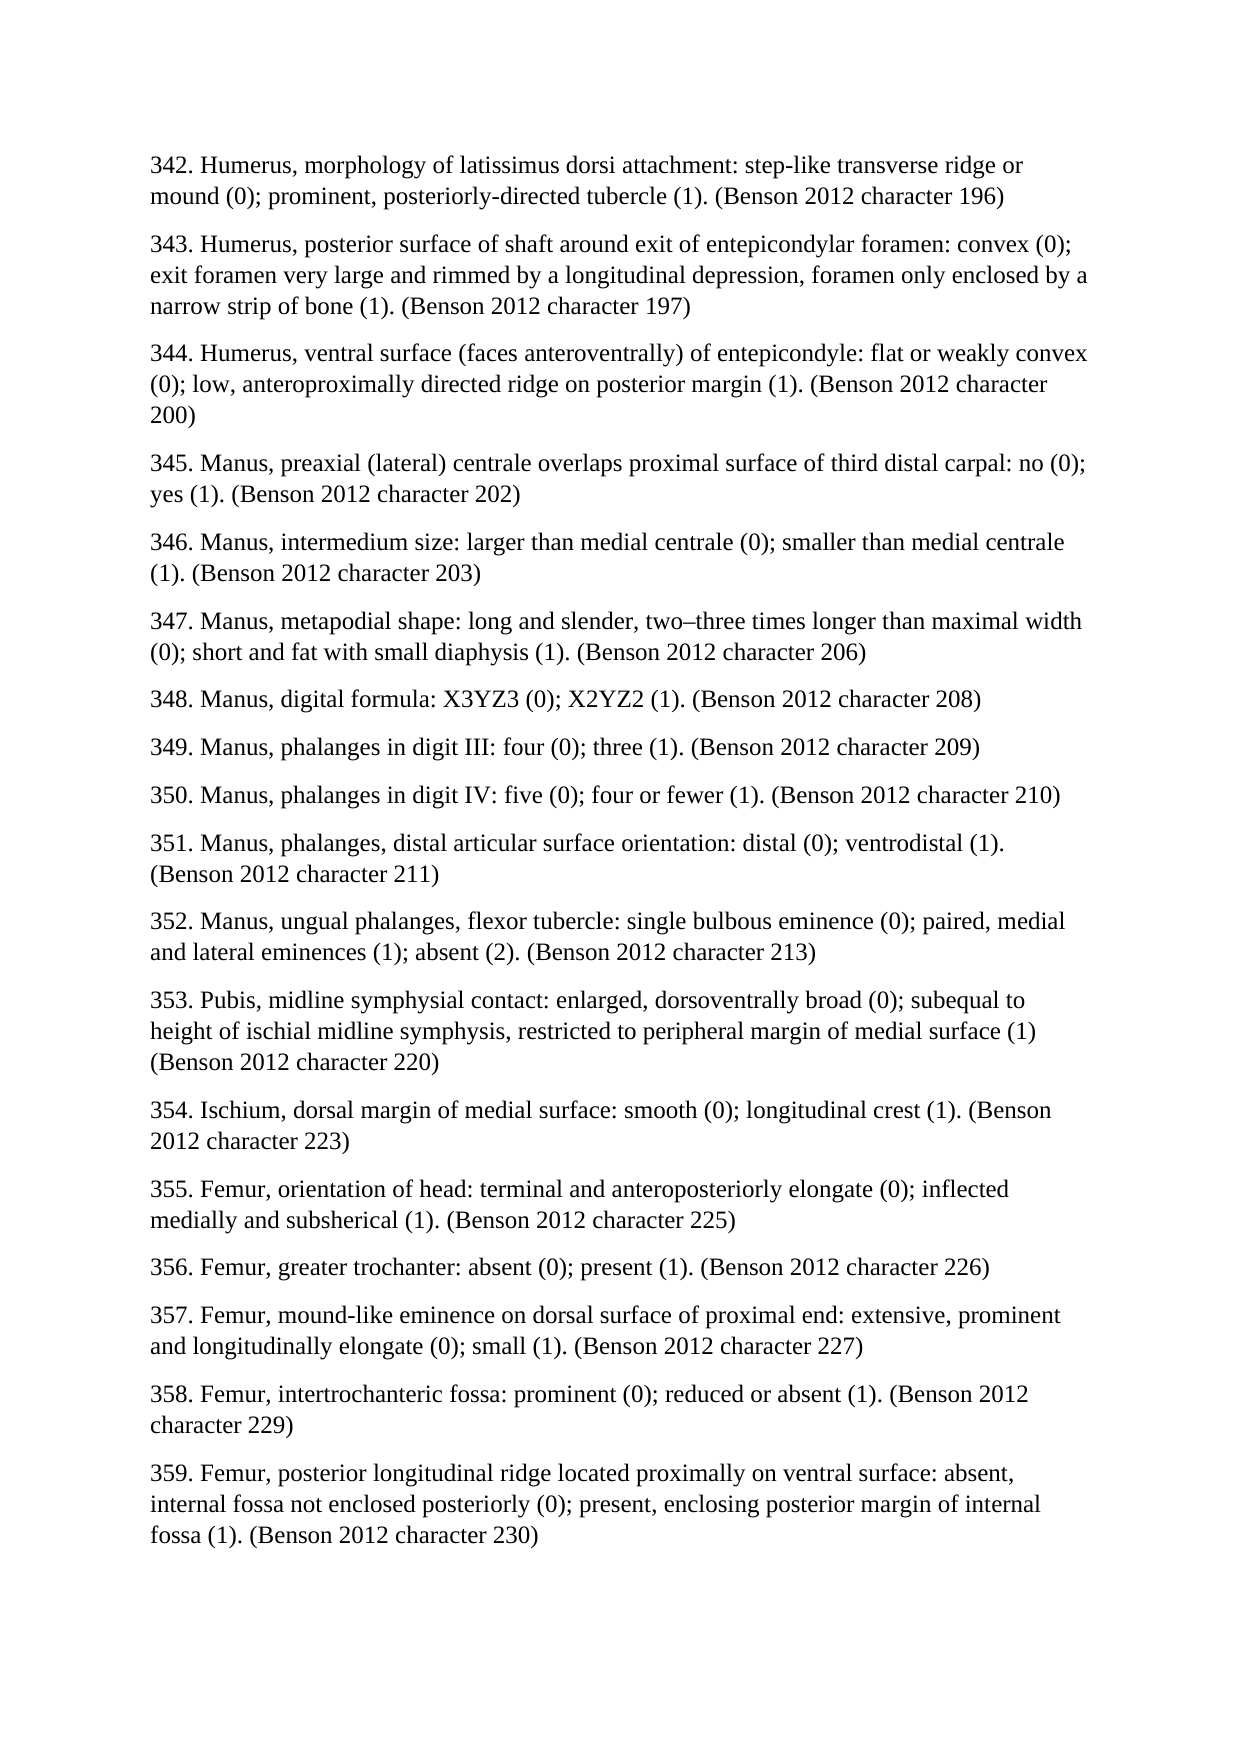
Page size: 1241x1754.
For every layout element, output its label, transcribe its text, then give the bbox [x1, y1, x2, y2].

text 343. Humerus, posterior surface of shaft around exit of entepicondylar foramen: convex (0); exit foramen very large and rimmed by a longitudinal depression, foramen only enclosed by a narrow strip of bone (1). (Benson 2012 character 197) [150, 229, 1090, 319]
text 344. Humerus, ventral surface (faces anteroventrally) of entepicondyle: flat or weakly convex (0); low, anteroproximally directed ridge on posterior margin (1). (Benson 2012 character 200) [150, 338, 1090, 429]
text 345. Manus, preaxial (lateral) centrale overlaps proximal surface of third distal carpal: no (0); yes (1). (Benson 2012 character 202) [150, 448, 1090, 508]
text 346. Manus, intermedium size: larger than medial centrale (0); smaller than medial centrale (1). (Benson 2012 character 203) [150, 527, 1090, 587]
text 354. Ischium, dorsal margin of medial surface: smooth (0); longitudinal crest (1). (Benson 2012 character 223) [150, 1095, 1090, 1155]
text 352. Manus, ungual phalanges, flexor tubercle: single bulbous eminence (0); paired, medial and lateral eminences (1); absent (2). (Benson 2012 character 213) [150, 906, 1090, 966]
text 349. Manus, phalanges in digit III: four (0); three (1). (Benson 2012 character 209) [150, 732, 1090, 761]
text 353. Pubis, midline symphysial contact: enlarged, dorsoventrally broad (0); subequal to height of ischial midline symphysis, restricted to peripheral margin of medial surface (1) (Benson 2012 character 220) [150, 985, 1090, 1076]
text 342. Humerus, morphology of latissimus dorsi attachment: step-like transverse ridge or mound (0); prominent, posteriorly-directed tubercle (1). (Benson 2012 character 196) [150, 150, 1090, 210]
text 351. Manus, phalanges, distal articular surface orientation: distal (0); ventrodistal (1). (Benson 2012 character 211) [150, 828, 1090, 887]
text 359. Femur, posterior longitudinal ridge located proximally on ventral surface: absent, internal fossa not enclosed posteriorly (0); present, enclosing posterior margin of internal fossa (1). (Benson 2012 character 230) [150, 1458, 1090, 1548]
text 357. Femur, mound-like eminence on dorsal surface of proximal end: extensive, prominent and longitudinally elongate (0); small (1). (Benson 2012 character 227) [150, 1300, 1090, 1360]
text 358. Femur, intertrochanteric fossa: prominent (0); reduced or absent (1). (Benson 2012 character 229) [150, 1379, 1090, 1439]
text 355. Femur, orientation of head: terminal and anteroposteriorly elongate (0); inflected medially and subsherical (1). (Benson 2012 character 225) [150, 1174, 1090, 1233]
text 348. Manus, digital formula: X3YZ3 (0); X2YZ2 (1). (Benson 2012 character 208) [150, 684, 1090, 713]
text 350. Manus, phalanges in digit IV: five (0); four or fewer (1). (Benson 2012 character 210) [150, 780, 1090, 809]
text 356. Femur, greater trochanter: absent (0); present (1). (Benson 2012 character 226) [150, 1252, 1090, 1281]
text 347. Manus, metapodial shape: long and slender, two–three times longer than maximal width (0); short and fat with small diaphysis (1). (Benson 2012 character 206) [150, 606, 1090, 666]
